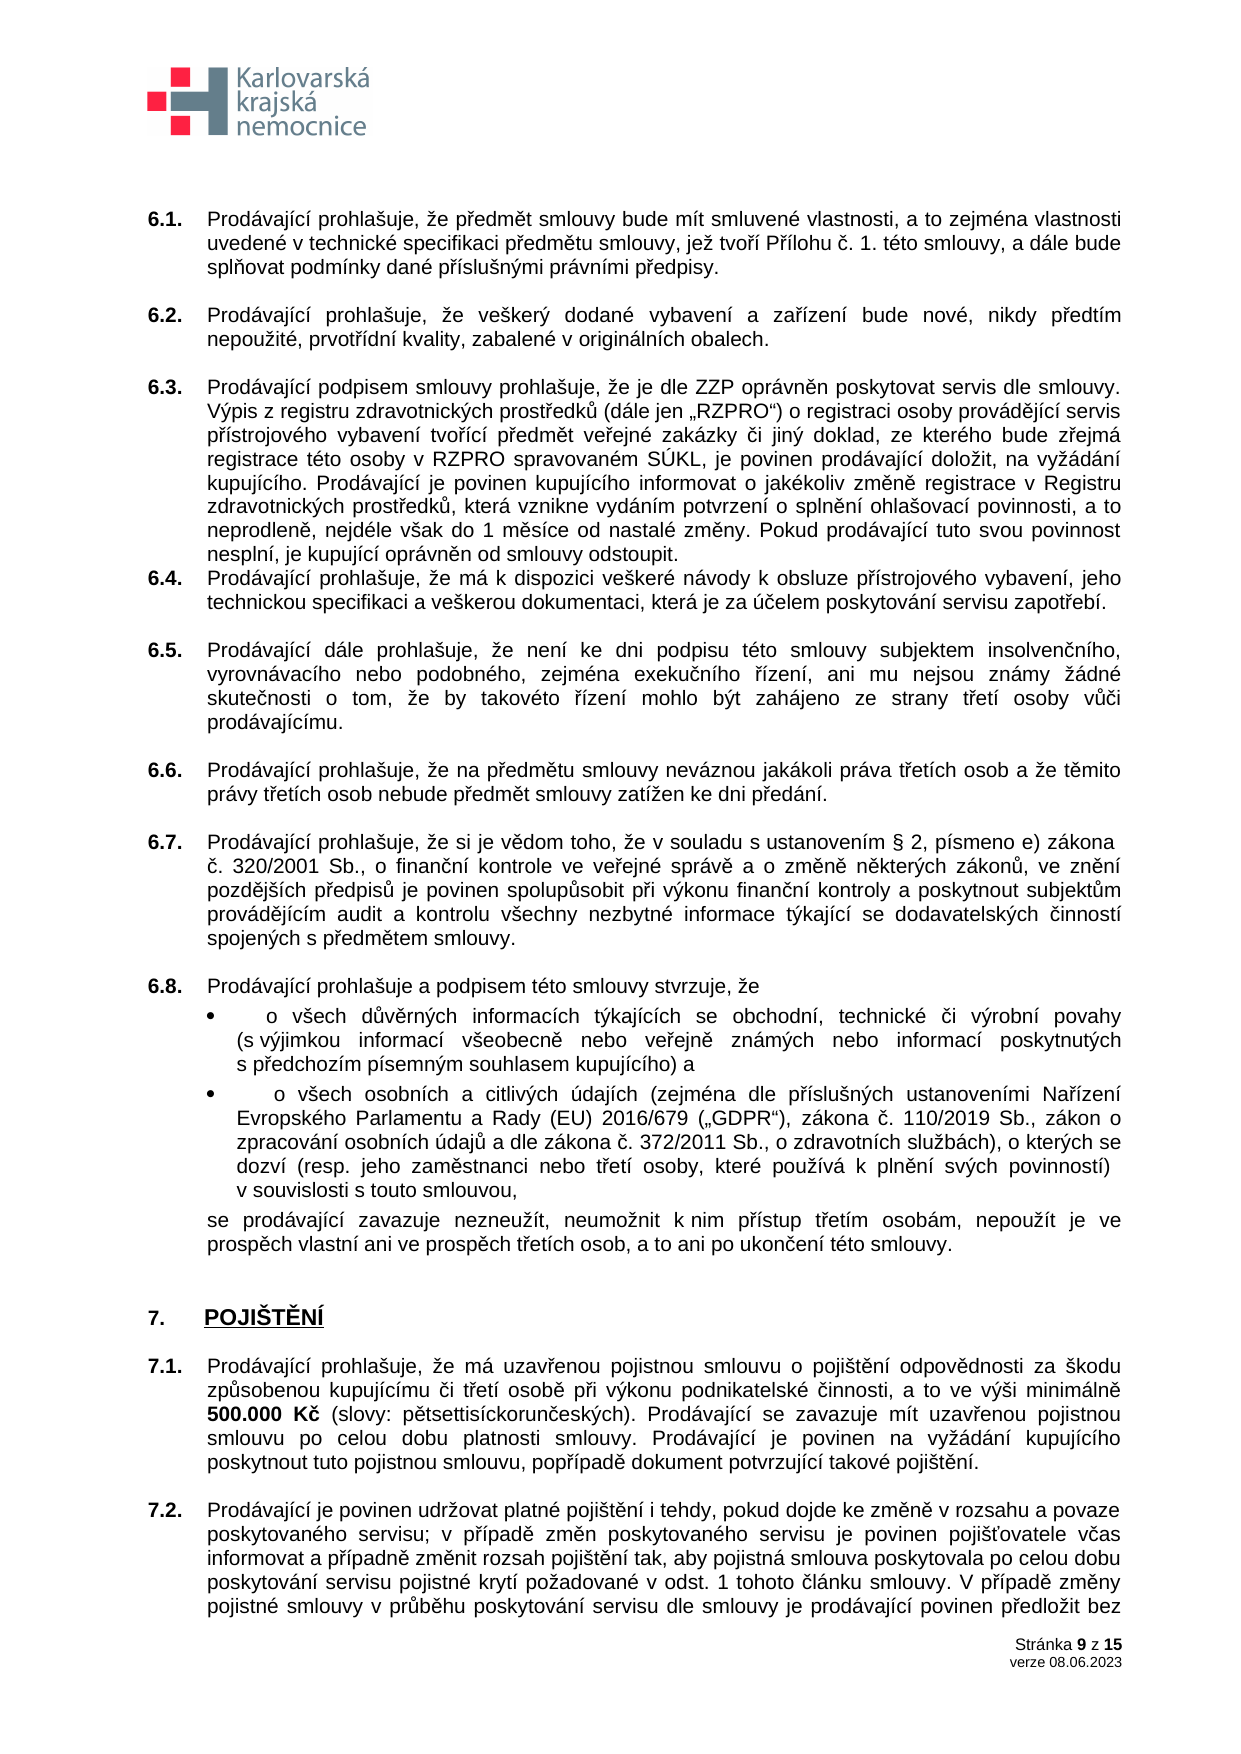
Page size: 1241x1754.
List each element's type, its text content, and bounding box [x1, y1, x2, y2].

list Prodávající prohlašuje a podpisem této smlouvy stvrzuje, že [148, 973, 1122, 997]
subtitle Prodávající prohlašuje, že má uzavřenou pojistnou smlouvu o pojištění odpovědnosti za škodu způsobenou kupujícímu či třetí osobě při výkonu podnikatelské činnosti, a to ve výši minimálně 500.000 Kč (slovy: pětsettisíckorunčeských). Prodávající se zavazuje mít uzavřenou pojistnou smlouvu po celou dobu platnosti smlouvy. Prodávající je povinen na vyžádání kupujícího poskytnout tuto pojistnou smlouvu, popřípadě dokument potvrzující takové pojištění. [148, 1354, 1122, 1474]
subtitle Prodávající prohlašuje, že na předmětu smlouvy neváznou jakákoli práva třetích osob a že těmito právy třetích osob nebude předmět smlouvy zatížen ke dni předání. [148, 758, 1122, 806]
text se prodávající zavazuje nezneužít, neumožnit k nim přístup třetím osobám, nepoužít je ve prospěch vlastní ani ve prospěch třetích osob, a to ani po ukončení této smlouvy. [207, 1208, 1122, 1256]
list o všech důvěrných informacích týkajících se obchodní, technické či výrobní povahy (s výjimkou informací všeobecně nebo veřejně známých nebo informací poskytnutých s předchozím písemným souhlasem kupujícího) a [207, 1004, 1122, 1076]
subtitle Prodávající prohlašuje, že předmět smlouvy bude mít smluvené vlastnosti, a to zejména vlastnosti uvedené v technické specifikaci předmětu smlouvy, jež tvoří Přílohu č. 1. této smlouvy, a dále bude splňovat podmínky dané příslušnými právními předpisy. [148, 207, 1122, 279]
picture [147, 67, 373, 136]
list POJIŠTĚNÍ [148, 1304, 1122, 1330]
subtitle Prodávající prohlašuje, že veškerý dodané vybavení a zařízení bude nové, nikdy předtím nepoužité, prvotřídní kvality, zabalené v originálních obalech. [148, 303, 1122, 351]
subtitle Prodávající prohlašuje, že si je vědom toho, že v souladu s ustanovením § 2, písmeno e) zákona č. 320/2001 Sb., o finanční kontrole ve veřejné správě a o změně některých zákonů, ve znění pozdějších předpisů je povinen spolupůsobit při výkonu finanční kontroly a poskytnout subjektům provádějícím audit a kontrolu všechny nezbytné informace týkající se dodavatelských činností spojených s předmětem smlouvy. [148, 830, 1122, 949]
subtitle Prodávající prohlašuje, že má k dispozici veškeré návody k obsluze přístrojového vybavení, jeho technickou specifikaci a veškerou dokumentaci, která je za účelem poskytování servisu zapotřebí. [148, 566, 1122, 614]
subtitle Prodávající dále prohlašuje, že není ke dni podpisu této smlouvy subjektem insolvenčního, vyrovnávacího nebo podobného, zejména exekučního řízení, ani mu nejsou známy žádné skutečnosti o tom, že by takovéto řízení mohlo být zahájeno ze strany třetí osoby vůči prodávajícímu. [148, 638, 1122, 734]
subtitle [148, 1498, 1122, 1618]
list o všech osobních a citlivých údajích (zejména dle příslušných ustanoveními Nařízení Evropského Parlamentu a Rady (EU) 2016/679 („GDPR“), zákona č. 110/2019 Sb., zákon o zpracování osobních údajů a dle zákona č. 372/2011 Sb., o zdravotních službách), o kterých se dozví (resp. jeho zaměstnanci nebo třetí osoby, které používá k plnění svých povinností) v souvislosti s touto smlouvou, [207, 1082, 1122, 1202]
subtitle Prodávající podpisem smlouvy prohlašuje, že je dle ZZP oprávněn poskytovat servis dle smlouvy. Výpis z registru zdravotnických prostředků (dále jen „RZPRO“) o registraci osoby provádějící servis přístrojového vybavení tvořící předmět veřejné zakázky či jiný doklad, ze kterého bude zřejmá registrace této osoby v RZPRO spravovaném SÚKL, je povinen prodávající doložit, na vyžádání kupujícího. Prodávající je povinen kupujícího informovat o jakékoliv změně registrace v Registru zdravotnických prostředků, která vznikne vydáním potvrzení o splnění ohlašovací povinnosti, a to neprodleně, nejdéle však do 1 měsíce od nastalé změny. Pokud prodávající tuto svou povinnost nesplní, je kupující oprávněn od smlouvy odstoupit. [148, 374, 1122, 566]
